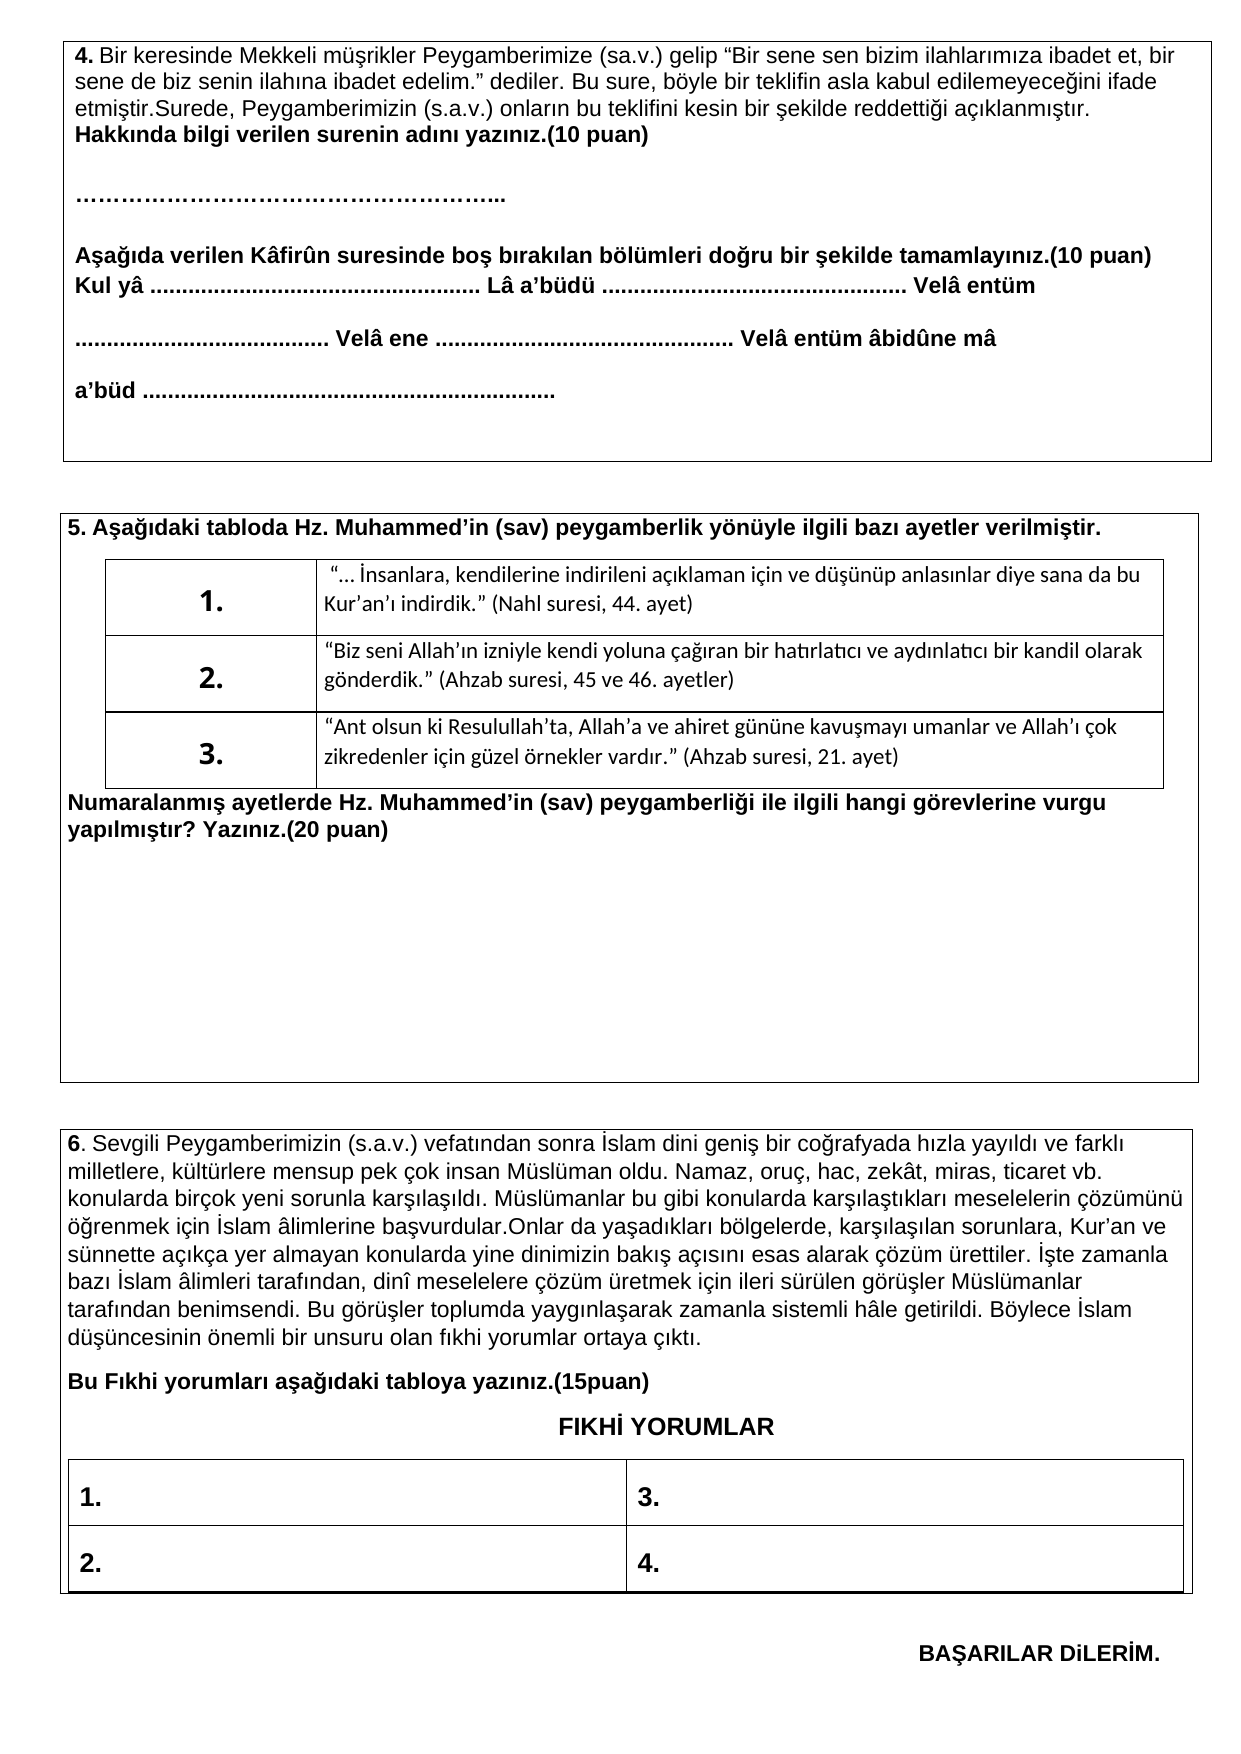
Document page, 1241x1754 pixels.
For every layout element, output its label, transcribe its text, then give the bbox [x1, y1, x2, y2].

table_header 4. Bir keresinde Mekkeli müşrikler Peygamberimize (sa.v.) gelip “Bir sene sen bizim ilahlarımıza ibadet et, bir sene de biz senin ilahına ibadet edelim.” dediler. Bu sure, böyle bir teklifin asla kabul edilemeyeceğini ifade etmiştir.Surede, Peygamberimizin (s.a.v.) onların bu teklifini kesin bir şekilde reddettiği açıklanmıştır. Hakkında bilgi verilen surenin adını yazınız.(10 puan) ………………………………………………... Aşağıda verilen Kâfirûn suresinde boş bırakılan bölümleri doğru bir şekilde tamamlayınız.(10 puan) Kul yâ .................................................... Lâ a’büdü ................................................ Velâ entüm ........................................ Velâ ene ............................................... Velâ entüm âbidûne mâ a’büd ................................................................. [64, 42, 1211, 461]
text BAŞARILAR DiLERİM. [75, 1640, 1165, 1666]
table_header 5. Aşağıdaki tabloda Hz. Muhammed’in (sav) peygamberlik yönüyle ilgili bazı ayetler verilmiştir. Numaralanmış ayetlerde Hz. Muhammed’in (sav) peygamberliği ile ilgili hangi görevlerine vurgu yapılmıştır? Yazınız.(20 puan) [61, 514, 1198, 1082]
table_header 6. Sevgili Peygamberimizin (s.a.v.) vefatından sonra İslam dini geniş bir coğrafyada hızla yayıldı ve farklı milletlere, kültürlere mensup pek çok insan Müslüman oldu. Namaz, oruç, hac, zekât, miras, ticaret vb. konularda birçok yeni sorunla karşılaşıldı. Müslümanlar bu gibi konularda karşılaştıkları meselelerin çözümünü öğrenmek için İslam âlimlerine başvurdular.Onlar da yaşadıkları bölgelerde, karşılaşılan sorunlara, Kur’an ve sünnette açıkça yer almayan konularda yine dinimizin bakış açısını esas alarak çözüm ürettiler. İşte zamanla bazı İslam âlimleri tarafından, dinî meselelere çözüm üretmek için ileri sürülen görüşler Müslümanlar tarafından benimsendi. Bu görüşler toplumda yaygınlaşarak zamanla sistemli hâle getirildi. Böylece İslam düşüncesinin önemli bir unsuru olan fıkhi yorumlar ortaya çıktı. Bu Fıkhi yorumları aşağıdaki tabloya yazınız.(15puan) FIKHİ YORUMLAR [61, 1130, 1192, 1593]
